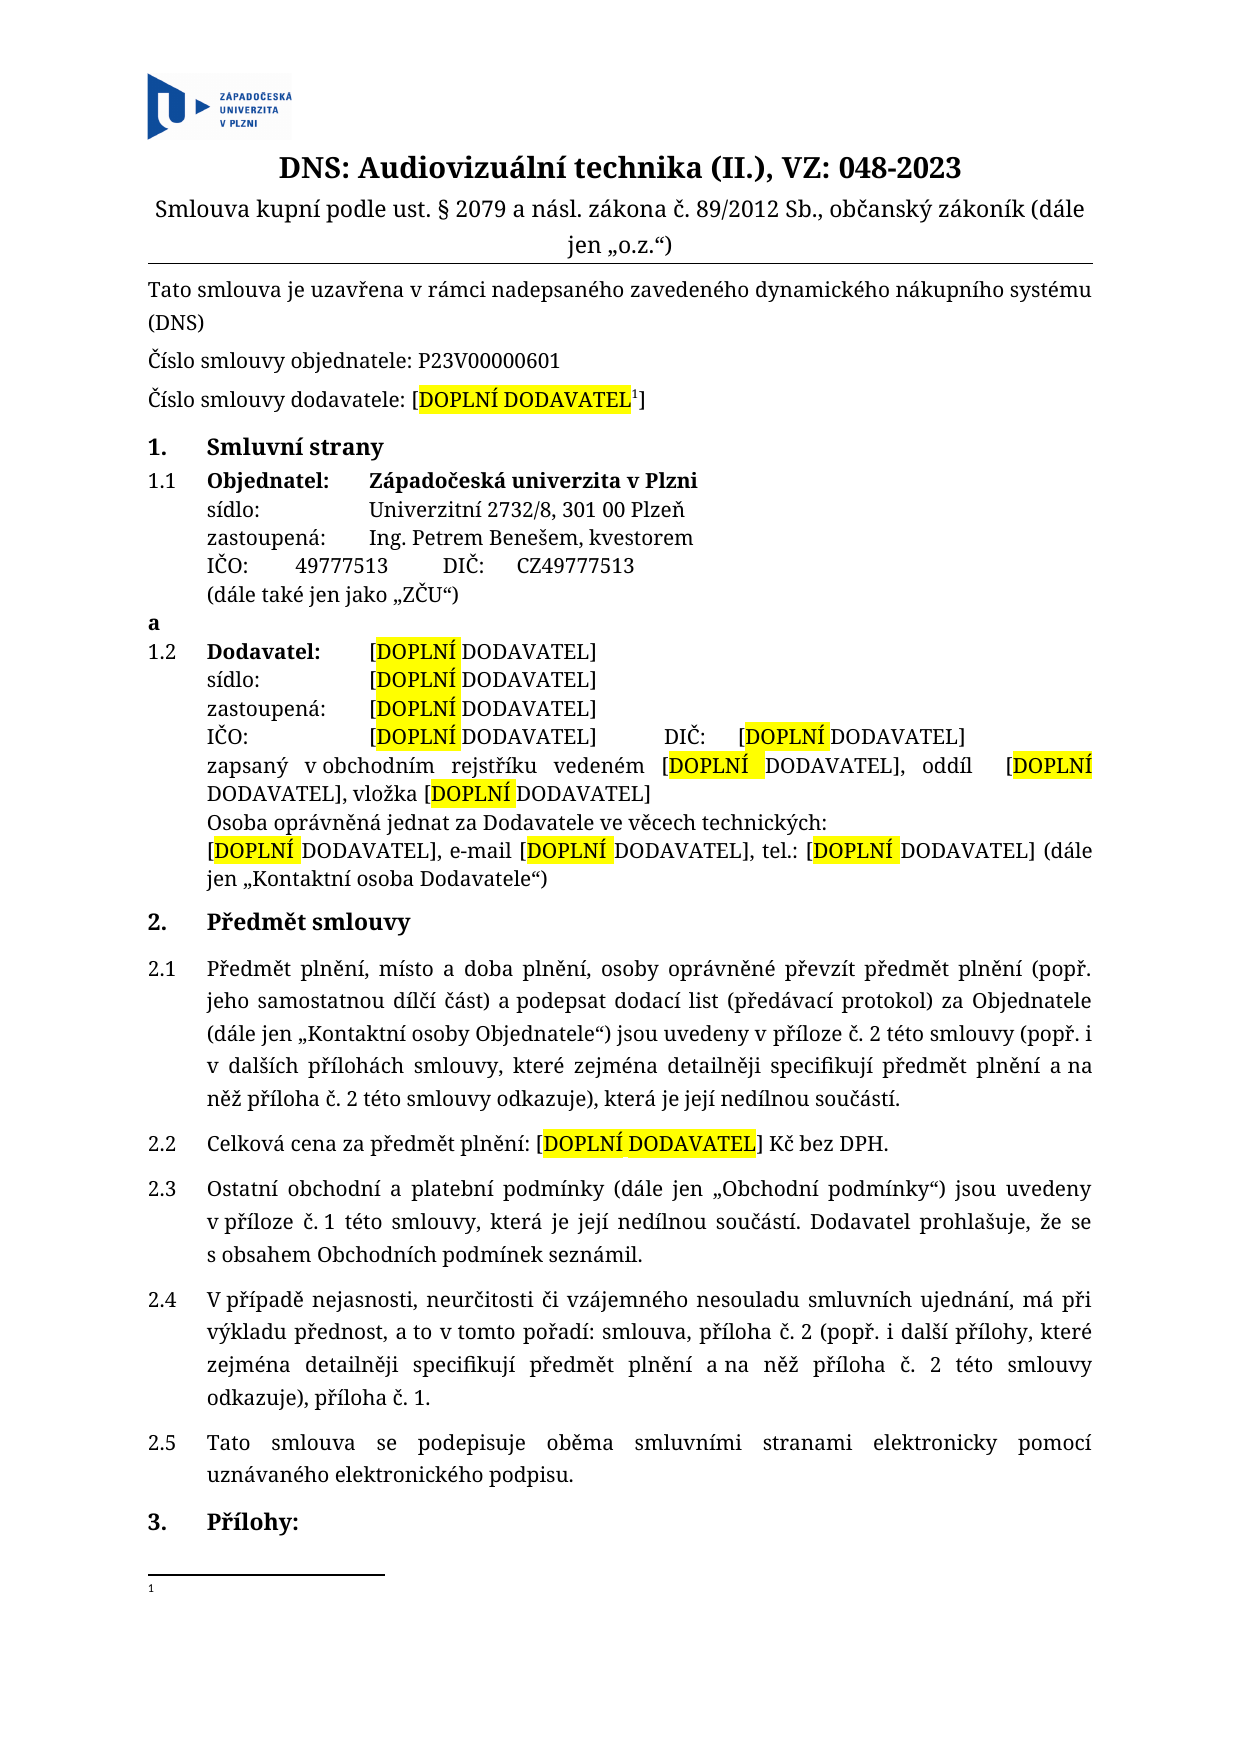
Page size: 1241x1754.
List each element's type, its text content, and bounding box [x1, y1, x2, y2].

text Osoba oprávněná jednat za Dodavatele ve věcech technických: [207, 808, 1093, 836]
list Předmět plnění, místo a doba plnění, osoby oprávněné převzít předmět plnění (popř. jeho samostatnou dílčí část) a podepsat dodací list (předávací protokol) za Objednatele (dále jen „Kontaktní osoby Objednatele“) jsou uvedeny v příloze č. 2 této smlouvy (popř. i v dalších přílohách smlouvy, které zejména detailněji specifikují předmět plnění a na něž příloha č. 2 této smlouvy odkazuje), která je její nedílnou součástí. [148, 954, 1093, 1113]
list Celková cena za předmět plnění: [DOPLNÍ DODAVATEL] Kč bez DPH. [756, 1129, 1093, 1158]
text sídlo: [DOPLNÍ DODAVATEL] [207, 665, 376, 694]
list Dodavatel: [DOPLNÍ DODAVATEL] [461, 637, 1093, 665]
list Předmět smlouvy [148, 905, 1093, 937]
list Ostatní obchodní a platební podmínky (dále jen „Obchodní podmínky“) jsou uvedeny v příloze č. 1 této smlouvy, která je její nedílnou součástí. Dodavatel prohlašuje, že se s obsahem Obchodních podmínek seznámil. [148, 1174, 1093, 1268]
list Smluvní strany [148, 430, 1093, 462]
text a [148, 608, 1093, 637]
picture [147, 73, 292, 140]
text Tato smlouva je uzavřena v rámci nadepsaného zavedeného dynamického nákupního systému (DNS) [148, 275, 1093, 336]
text IČO: [DOPLNÍ DODAVATEL] DIČ: [DOPLNÍ DODAVATEL] [461, 722, 745, 751]
text zastoupená: Ing. Petrem Benešem, kvestorem [207, 523, 1093, 552]
list Přílohy: [148, 1505, 1093, 1537]
text zastoupená: [DOPLNÍ DODAVATEL] [207, 694, 376, 722]
text DNS: Audiovizuální technika (II.), VZ: 048-2023 [148, 148, 1093, 187]
list Dodavatel: [DOPLNÍ DODAVATEL] [148, 637, 376, 665]
text Číslo smlouvy dodavatele: [DOPLNÍ DODAVATEL] [148, 385, 419, 414]
text sídlo: Univerzitní 2732/8, 301 00 Plzeň [207, 495, 1093, 523]
list Tato smlouva se podepisuje oběma smluvními stranami elektronicky pomocí uznávaného elektronického podpisu. [148, 1428, 1093, 1489]
list Celková cena za předmět plnění: [DOPLNÍ DODAVATEL] Kč bez DPH. [148, 1129, 543, 1158]
text (dále také jen jako „ZČU“) [207, 580, 1093, 608]
text Číslo smlouvy dodavatele: [DOPLNÍ DODAVATEL] [631, 385, 1093, 414]
text [DOPLNÍ DODAVATEL], e-mail [DOPLNÍ DODAVATEL], tel.: [DOPLNÍ DODAVATEL] (dále jen „Kontaktní osoba Dodavatele“) [207, 836, 1093, 893]
text zapsaný v obchodním rejstříku vedeném [DOPLNÍ DODAVATEL], oddíl [DOPLNÍ DODAVATEL], vložka [DOPLNÍ DODAVATEL] [207, 751, 1093, 808]
text IČO: 49777513 DIČ: CZ49777513 [207, 552, 1093, 580]
text sídlo: [DOPLNÍ DODAVATEL] [461, 665, 1093, 694]
text Smlouva kupní podle ust. § 2079 a násl. zákona č. 89/2012 Sb., občanský zákoník (dále jen „o.z.“) [148, 193, 1093, 263]
list V případě nejasnosti, neurčitosti či vzájemného nesouladu smluvních ujednání, má při výkladu přednost, a to v tomto pořadí: smlouva, příloha č. 2 (popř. i další přílohy, které zejména detailněji specifikují předmět plnění a na něž příloha č. 2 této smlouvy odkazuje), příloha č. 1. [148, 1285, 1093, 1411]
text Číslo smlouvy objednatele: P23V00000601 [148, 346, 1093, 375]
text IČO: [DOPLNÍ DODAVATEL] DIČ: [DOPLNÍ DODAVATEL] [830, 722, 1093, 751]
list Objednatel: Západočeská univerzita v Plzni [148, 466, 1093, 495]
text zastoupená: [DOPLNÍ DODAVATEL] [461, 694, 1093, 722]
text IČO: [DOPLNÍ DODAVATEL] DIČ: [DOPLNÍ DODAVATEL] [207, 722, 376, 751]
